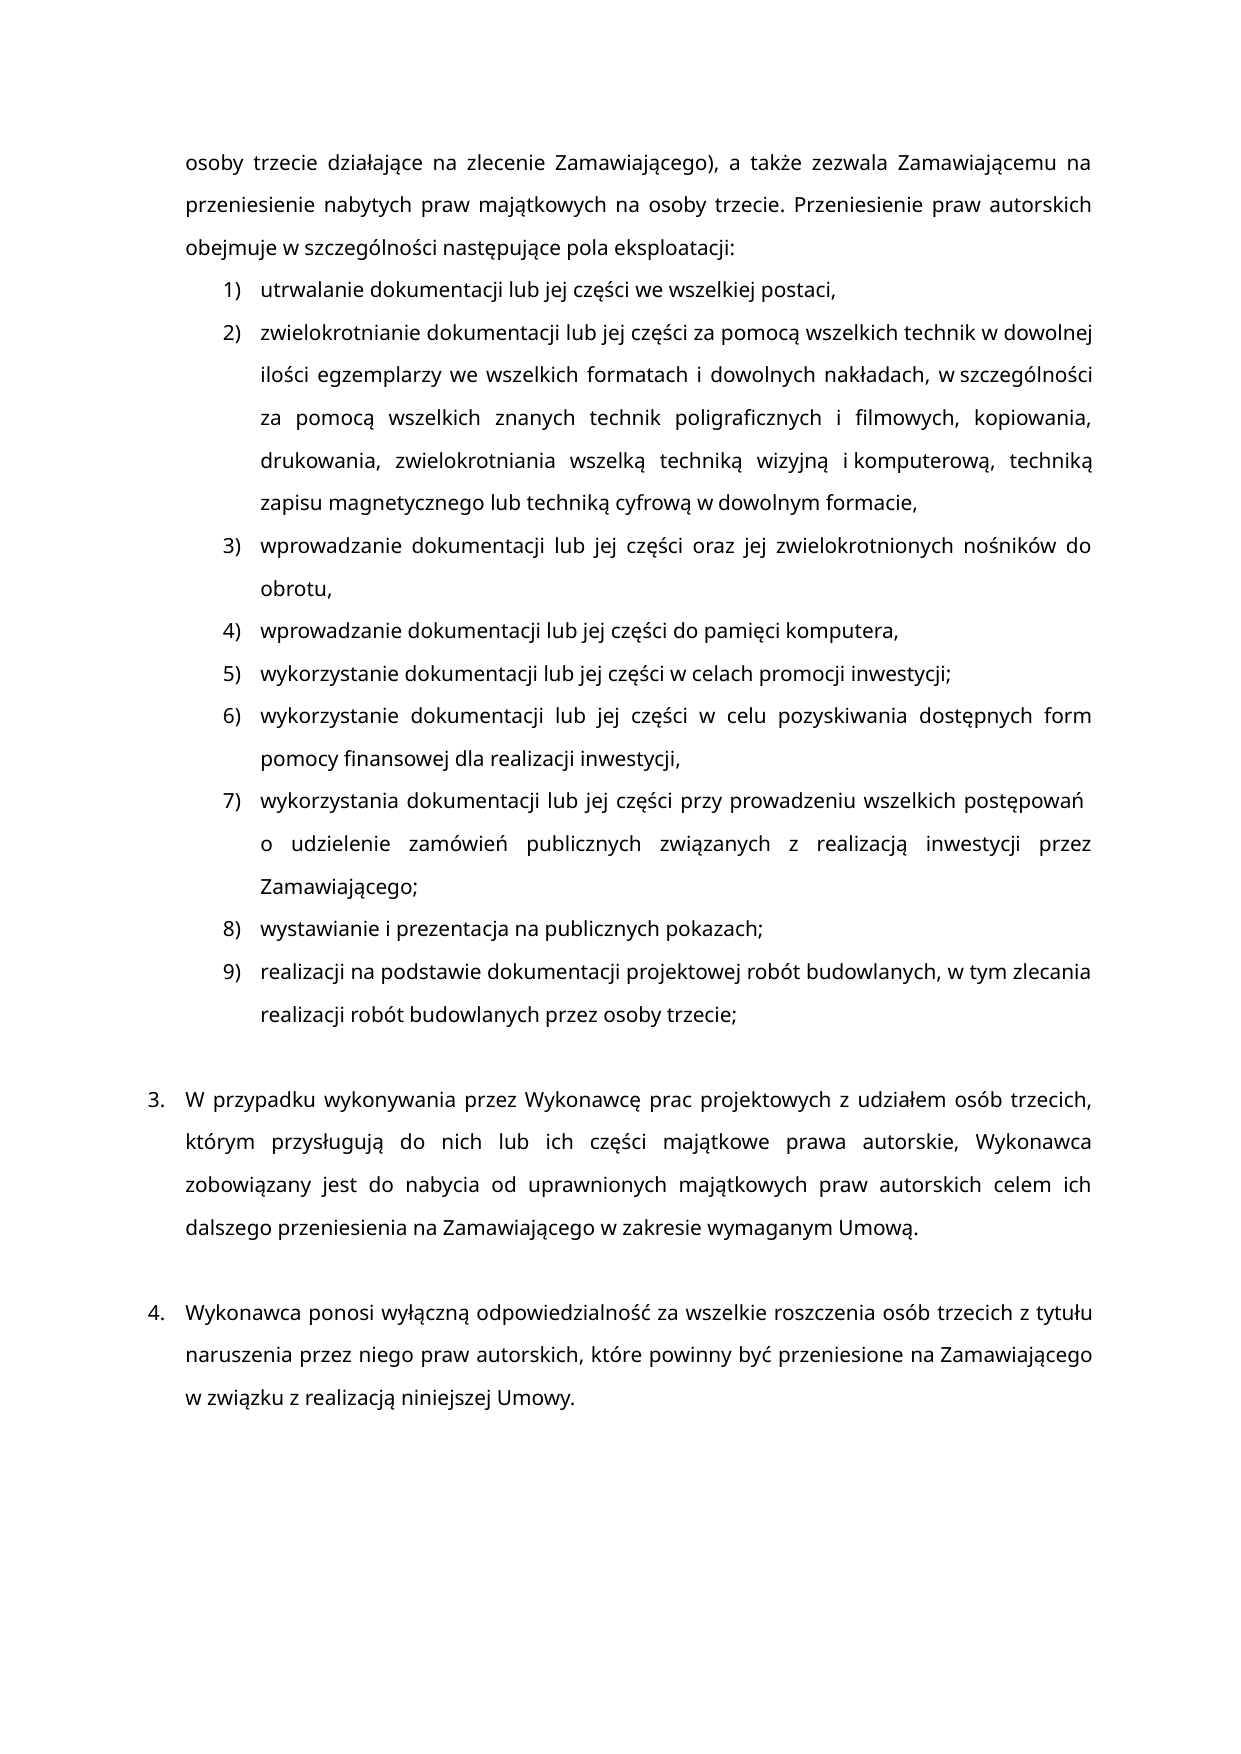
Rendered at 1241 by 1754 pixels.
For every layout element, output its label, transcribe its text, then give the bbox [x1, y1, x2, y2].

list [148, 148, 1093, 261]
list realizacji na podstawie dokumentacji projektowej robót budowlanych, w tym zlecania realizacji robót budowlanych przez osoby trzecie; [223, 957, 1093, 1028]
list Wykonawca ponosi wyłączną odpowiedzialność za wszelkie roszczenia osób trzecich z tytułu naruszenia przez niego praw autorskich, które powinny być przeniesione na Zamawiającego w związku z realizacją niniejszej Umowy. [148, 1298, 1093, 1412]
list wykorzystania dokumentacji lub jej części przy prowadzeniu wszelkich postępowań o udzielenie zamówień publicznych związanych z realizacją inwestycji przez Zamawiającego; [223, 787, 1093, 900]
list wykorzystanie dokumentacji lub jej części w celu pozyskiwania dostępnych form pomocy finansowej dla realizacji inwestycji, [223, 701, 1093, 772]
list wprowadzanie dokumentacji lub jej części oraz jej zwielokrotnionych nośników do obrotu, [223, 531, 1093, 602]
list W przypadku wykonywania przez Wykonawcę prac projektowych z udziałem osób trzecich, którym przysługują do nich lub ich części majątkowe prawa autorskie, Wykonawca zobowiązany jest do nabycia od uprawnionych majątkowych praw autorskich celem ich dalszego przeniesienia na Zamawiającego w zakresie wymaganym Umową. [148, 1085, 1093, 1241]
list zwielokrotnianie dokumentacji lub jej części za pomocą wszelkich technik w dowolnej ilości egzemplarzy we wszelkich formatach i dowolnych nakładach, w szczególności za pomocą wszelkich znanych technik poligraficznych i filmowych, kopiowania, drukowania, zwielokrotniania wszelką techniką wizyjną i komputerową, techniką zapisu magnetycznego lub techniką cyfrową w dowolnym formacie, [223, 318, 1093, 517]
list wykorzystanie dokumentacji lub jej części w celach promocji inwestycji; [223, 659, 1093, 687]
list wprowadzanie dokumentacji lub jej części do pamięci komputera, [223, 616, 1093, 645]
list utrwalanie dokumentacji lub jej części we wszelkiej postaci, [223, 275, 1093, 304]
list wystawianie i prezentacja na publicznych pokazach; [223, 914, 1093, 943]
